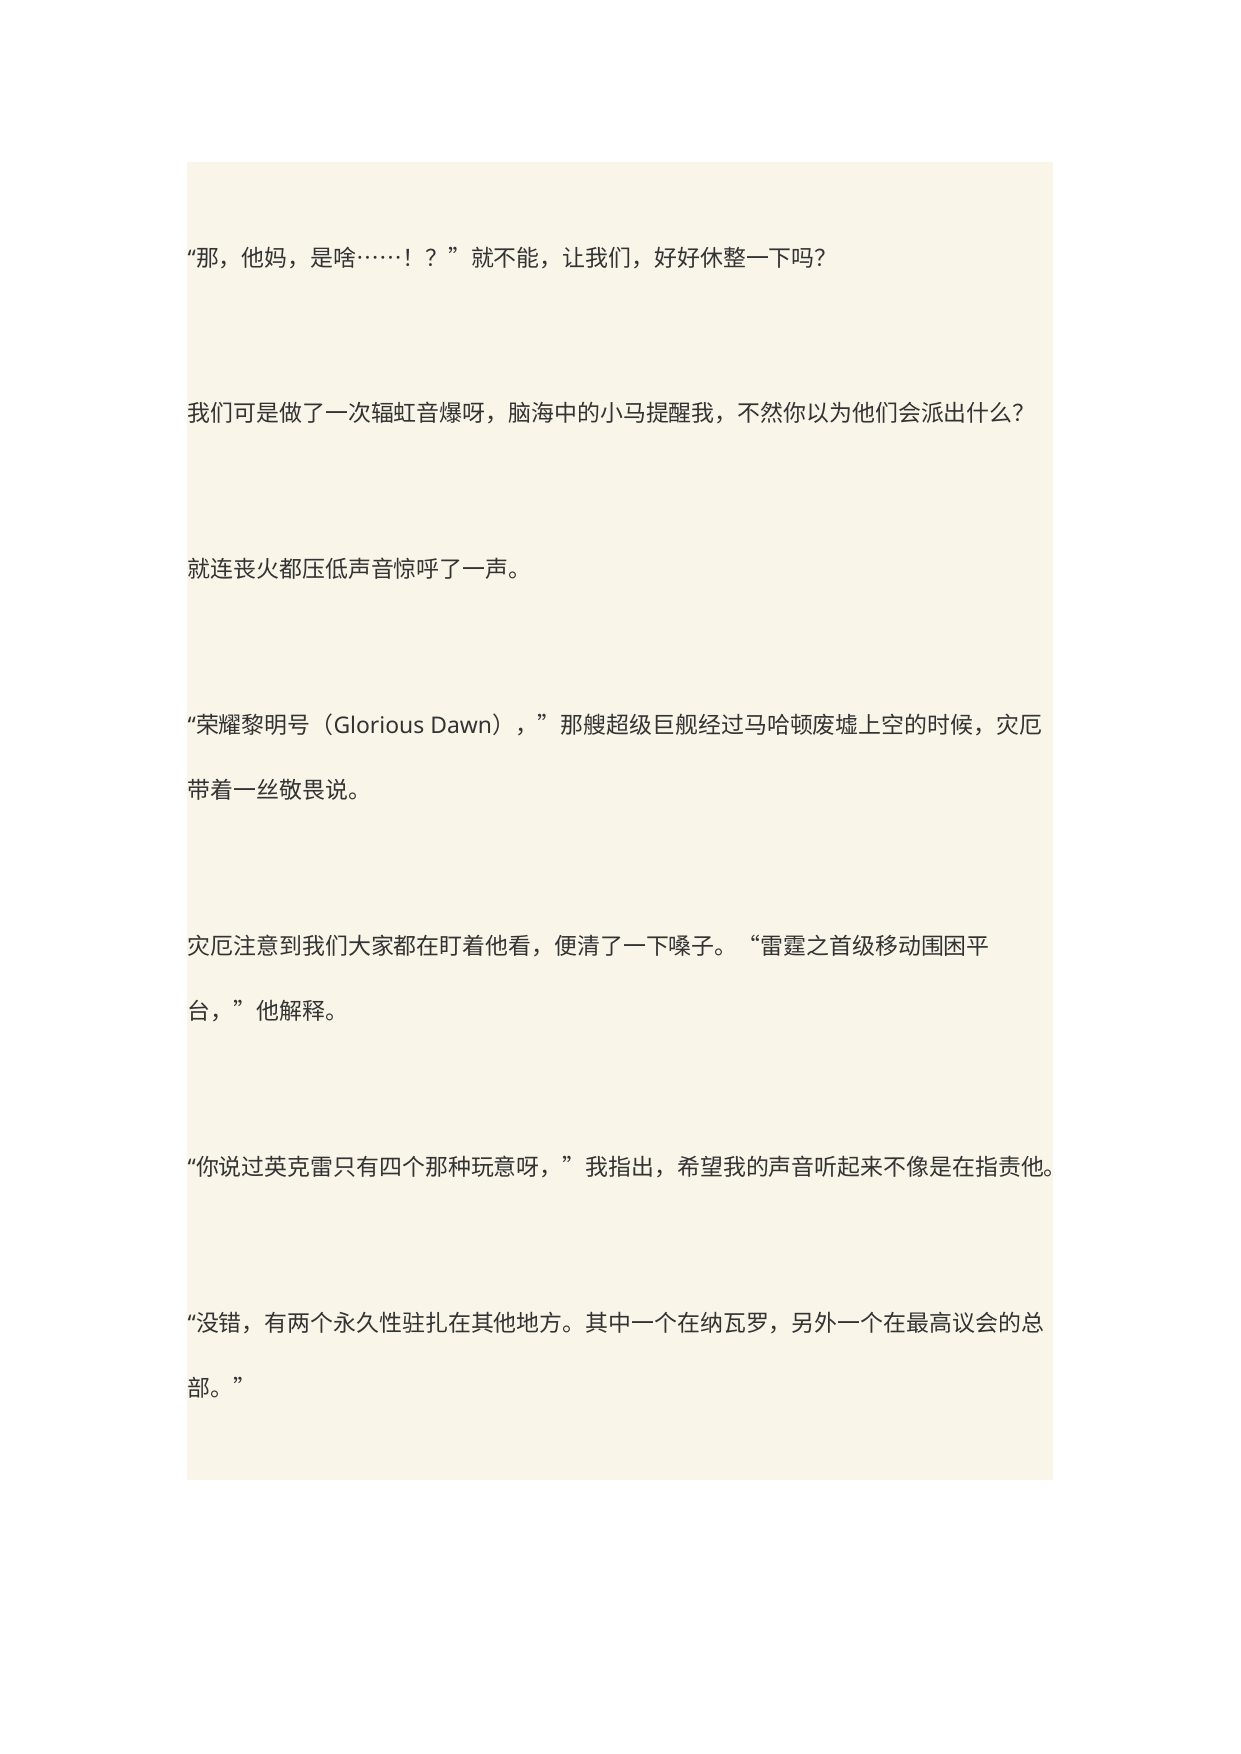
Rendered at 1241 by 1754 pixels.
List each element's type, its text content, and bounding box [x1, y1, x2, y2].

text 就连丧火都压低声音惊呼了一声。 [187, 535, 1053, 600]
text “那，他妈，是啥……！？”就不能，让我们，好好休整一下吗？ [187, 224, 1053, 289]
text “没错，有两个永久性驻扎在其他地方。其中一个在纳瓦罗，另外一个在最高议会的总部。” [187, 1289, 1053, 1419]
text 我们可是做了一次辐虹音爆呀，脑海中的小马提醒我，不然你以为他们会派出什么？ [187, 379, 1053, 444]
text 灾厄注意到我们大家都在盯着他看，便清了一下嗓子。“雷霆之首级移动围困平台，”他解释。 [187, 912, 1053, 1042]
text “你说过英克雷只有四个那种玩意呀，”我指出，希望我的声音听起来不像是在指责他。 [187, 1133, 1053, 1198]
text “荣耀黎明号（Glorious Dawn），”那艘超级巨舰经过马哈顿废墟上空的时候，灾厄带着一丝敬畏说。 [187, 691, 1053, 821]
